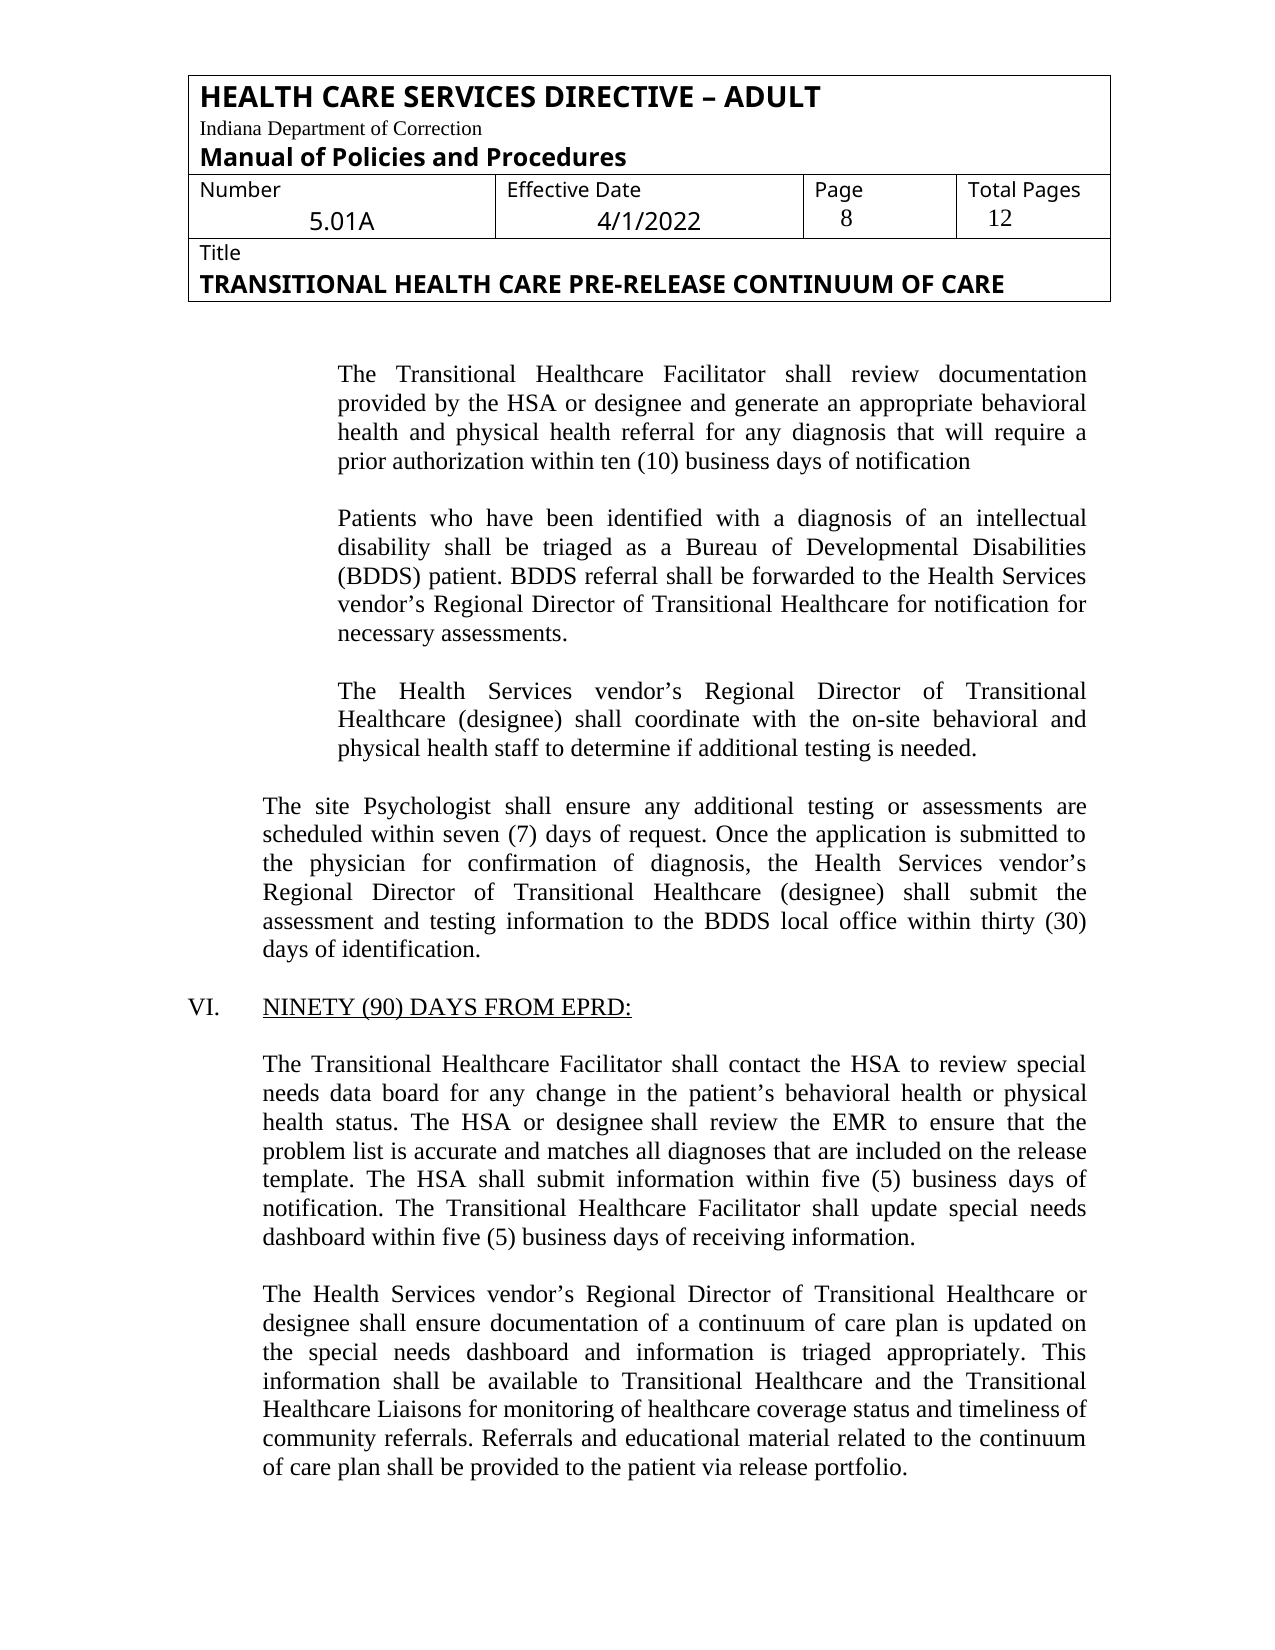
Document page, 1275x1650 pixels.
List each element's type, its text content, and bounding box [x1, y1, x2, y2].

text The Health Services vendor’s Regional Director of Transitional Healthcare or designee shall ensure documentation of a continuum of care plan is updated on the special needs dashboard and information is triaged appropriately. This information shall be available to Transitional Healthcare and the Transitional Healthcare Liaisons for monitoring of healthcare coverage status and timeliness of community referrals. Referrals and educational material related to the continuum of care plan shall be provided to the patient via release portfolio. [262, 1279, 1087, 1481]
text The Transitional Healthcare Facilitator shall review documentation provided by the HSA or designee and generate an appropriate behavioral health and physical health referral for any diagnosis that will require a prior authorization within ten (10) business days of notification [337, 359, 1087, 474]
text The Health Services vendor’s Regional Director of Transitional Healthcare (designee) shall coordinate with the on-site behavioral and physical health staff to determine if additional testing is needed. [337, 676, 1087, 762]
text Patients who have been identified with a diagnosis of an intellectual disability shall be triaged as a Bureau of Developmental Disabilities (BDDS) patient. BDDS referral shall be forwarded to the Health Services vendor’s Regional Director of Transitional Healthcare for notification for necessary assessments. [337, 503, 1087, 647]
text The site Psychologist shall ensure any additional testing or assessments are scheduled within seven (7) days of request. Once the application is submitted to the physician for confirmation of diagnosis, the Health Services vendor’s Regional Director of Transitional Healthcare (designee) shall submit the assessment and testing information to the BDDS local office within thirty (30) days of identification. [262, 791, 1087, 963]
text VI. NINETY (90) DAYS FROM EPRD: [187, 992, 1087, 1021]
text The Transitional Healthcare Facilitator shall contact the HSA to review special needs data board for any change in the patient’s behavioral health or physical health status. The HSA or designee shall review the EMR to ensure that the problem list is accurate and matches all diagnoses that are included on the release template. The HSA shall submit information within five (5) business days of notification. The Transitional Healthcare Facilitator shall update special needs dashboard within five (5) business days of receiving information. [262, 1049, 1087, 1251]
